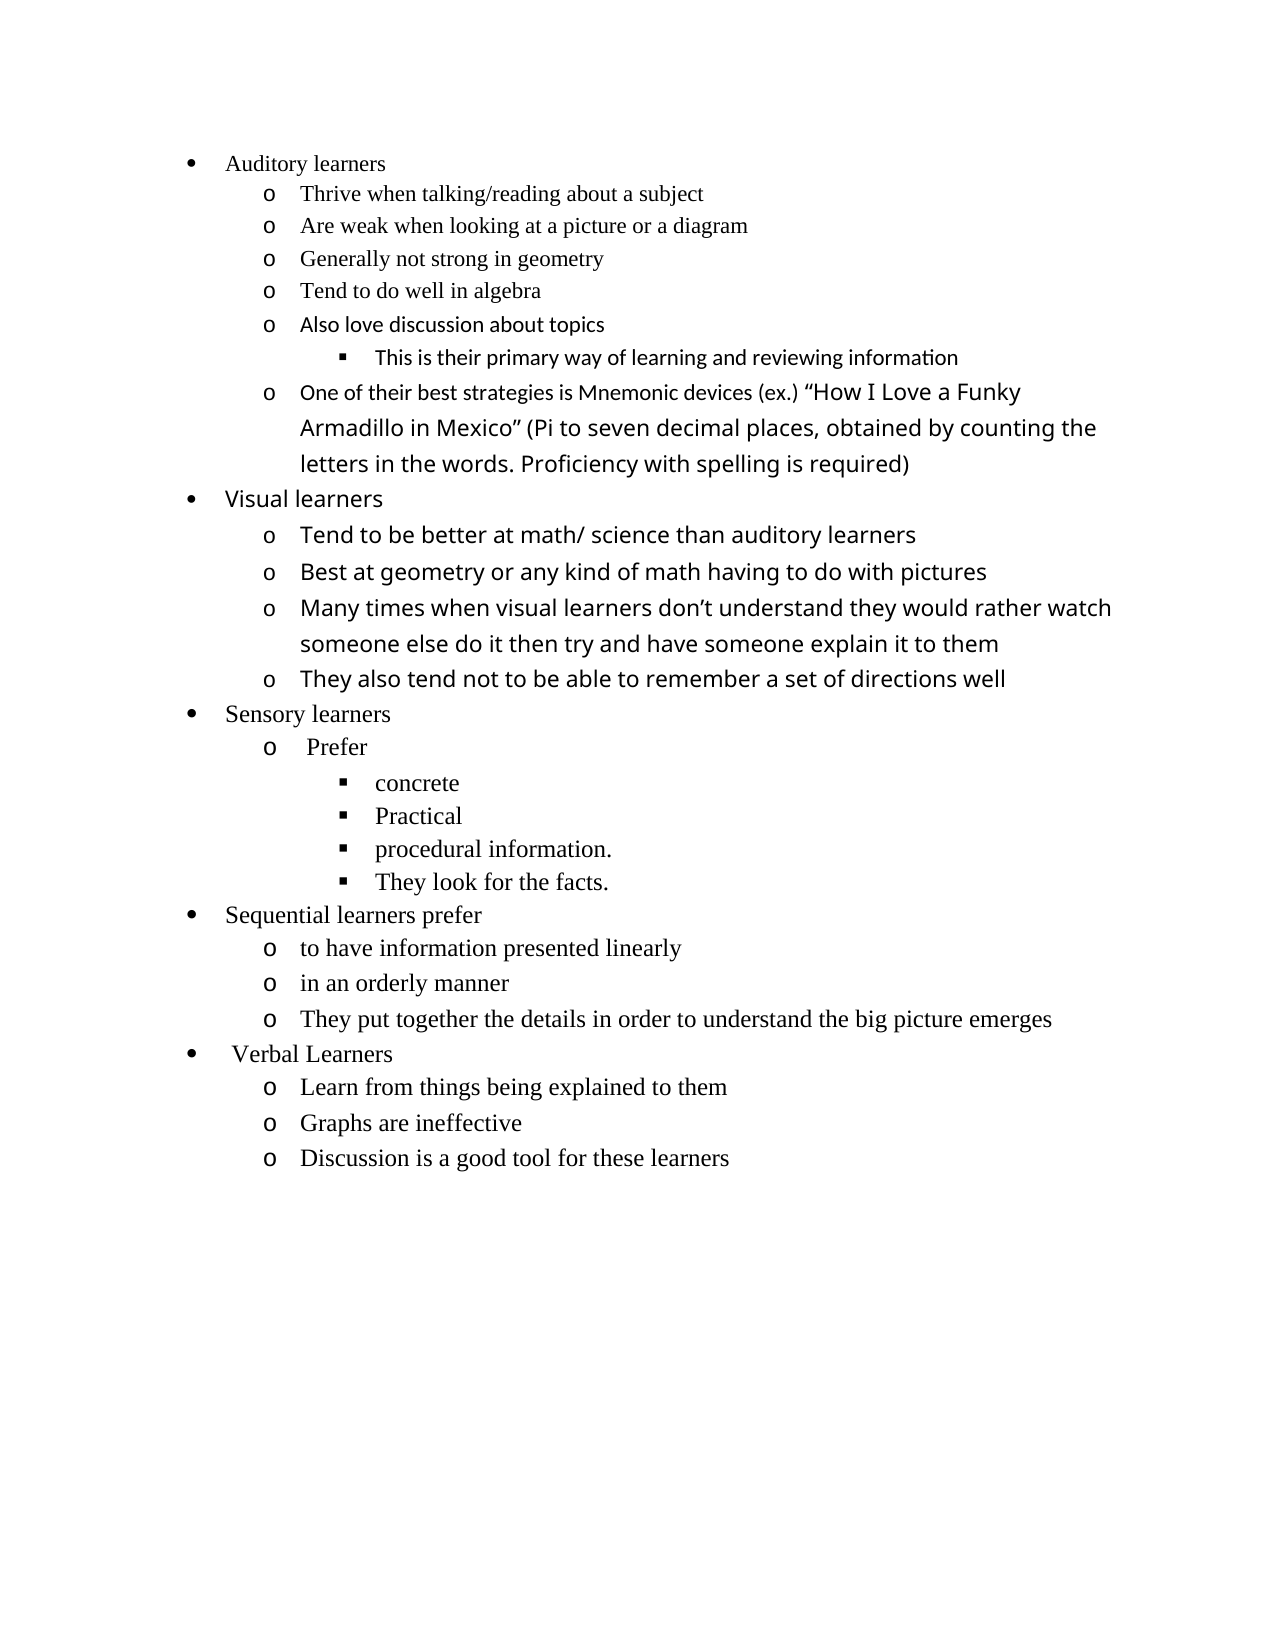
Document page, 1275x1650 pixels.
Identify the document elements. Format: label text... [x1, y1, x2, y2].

list procedural information. [337, 834, 1125, 863]
list Verbal Learners [187, 1039, 1125, 1068]
list One of their best strategies is Mnemonic devices (ex.) “How I Love a Funky Armadillo in Mexico” (Pi to seven decimal places, obtained by counting the letters in the words. Proficiency with spelling is required) [262, 376, 1125, 479]
list Thrive when talking/reading about a subject [262, 180, 1125, 208]
list Visual learners [187, 483, 1125, 515]
list Graphs are ineffective [262, 1108, 1125, 1138]
list Tend to be better at math/ science than auditory learners [262, 519, 1125, 551]
list Prefer [262, 732, 1125, 763]
list Auditory learners [187, 150, 1125, 176]
list Also love discussion about topics [262, 310, 1125, 339]
list Best at geometry or any kind of math having to do with pictures [262, 555, 1125, 587]
list Practical [337, 801, 1125, 830]
list This is their primary way of learning and reviewing information [337, 343, 1125, 371]
list concrete [337, 768, 1125, 797]
list Are weak when looking at a picture or a diagram [262, 213, 1125, 241]
list Sensory learners [187, 699, 1125, 728]
list in an orderly manner [262, 968, 1125, 999]
list Discussion is a good tool for these learners [262, 1143, 1125, 1174]
list They put together the details in order to understand the big picture emerges [262, 1004, 1125, 1035]
list Generally not strong in geometry [262, 245, 1125, 273]
list They also tend not to be able to remember a set of directions well [262, 663, 1125, 695]
list Tend to do well in algebra [262, 277, 1125, 306]
list Learn from things being explained to them [262, 1072, 1125, 1103]
list to have information presented linearly [262, 933, 1125, 964]
list Many times when visual learners don’t understand they would rather watch someone else do it then try and have someone explain it to them [262, 591, 1125, 659]
list Sequential learners prefer [187, 900, 1125, 929]
list They look for the facts. [337, 867, 1125, 896]
